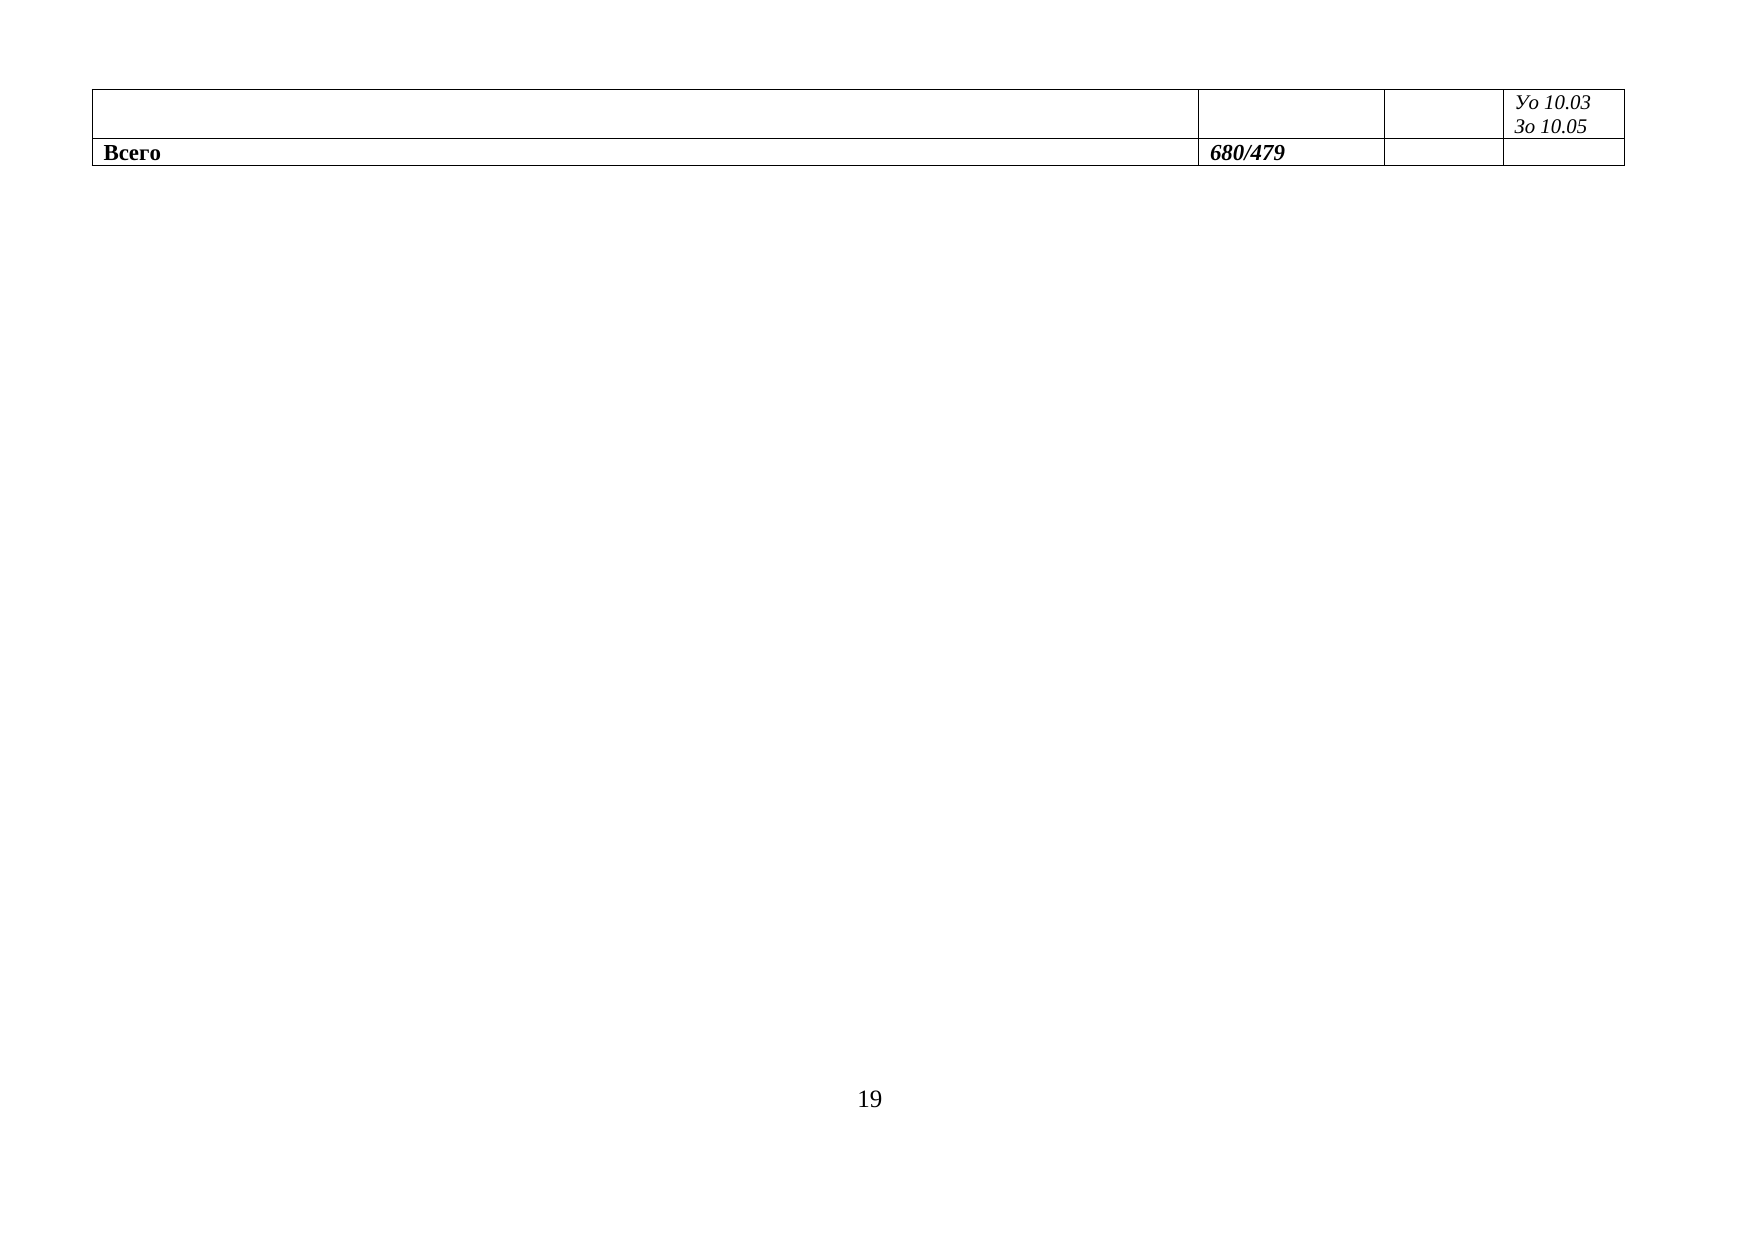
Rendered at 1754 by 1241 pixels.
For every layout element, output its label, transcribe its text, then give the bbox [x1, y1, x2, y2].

table_cell 680/479 [1199, 139, 1384, 165]
table_cell 72 [1199, 90, 1384, 138]
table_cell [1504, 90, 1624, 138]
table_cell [93, 90, 1198, 138]
table_cell Всего [93, 139, 1198, 165]
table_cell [1385, 90, 1503, 138]
table_cell [1385, 139, 1503, 165]
table_cell [1504, 139, 1624, 165]
